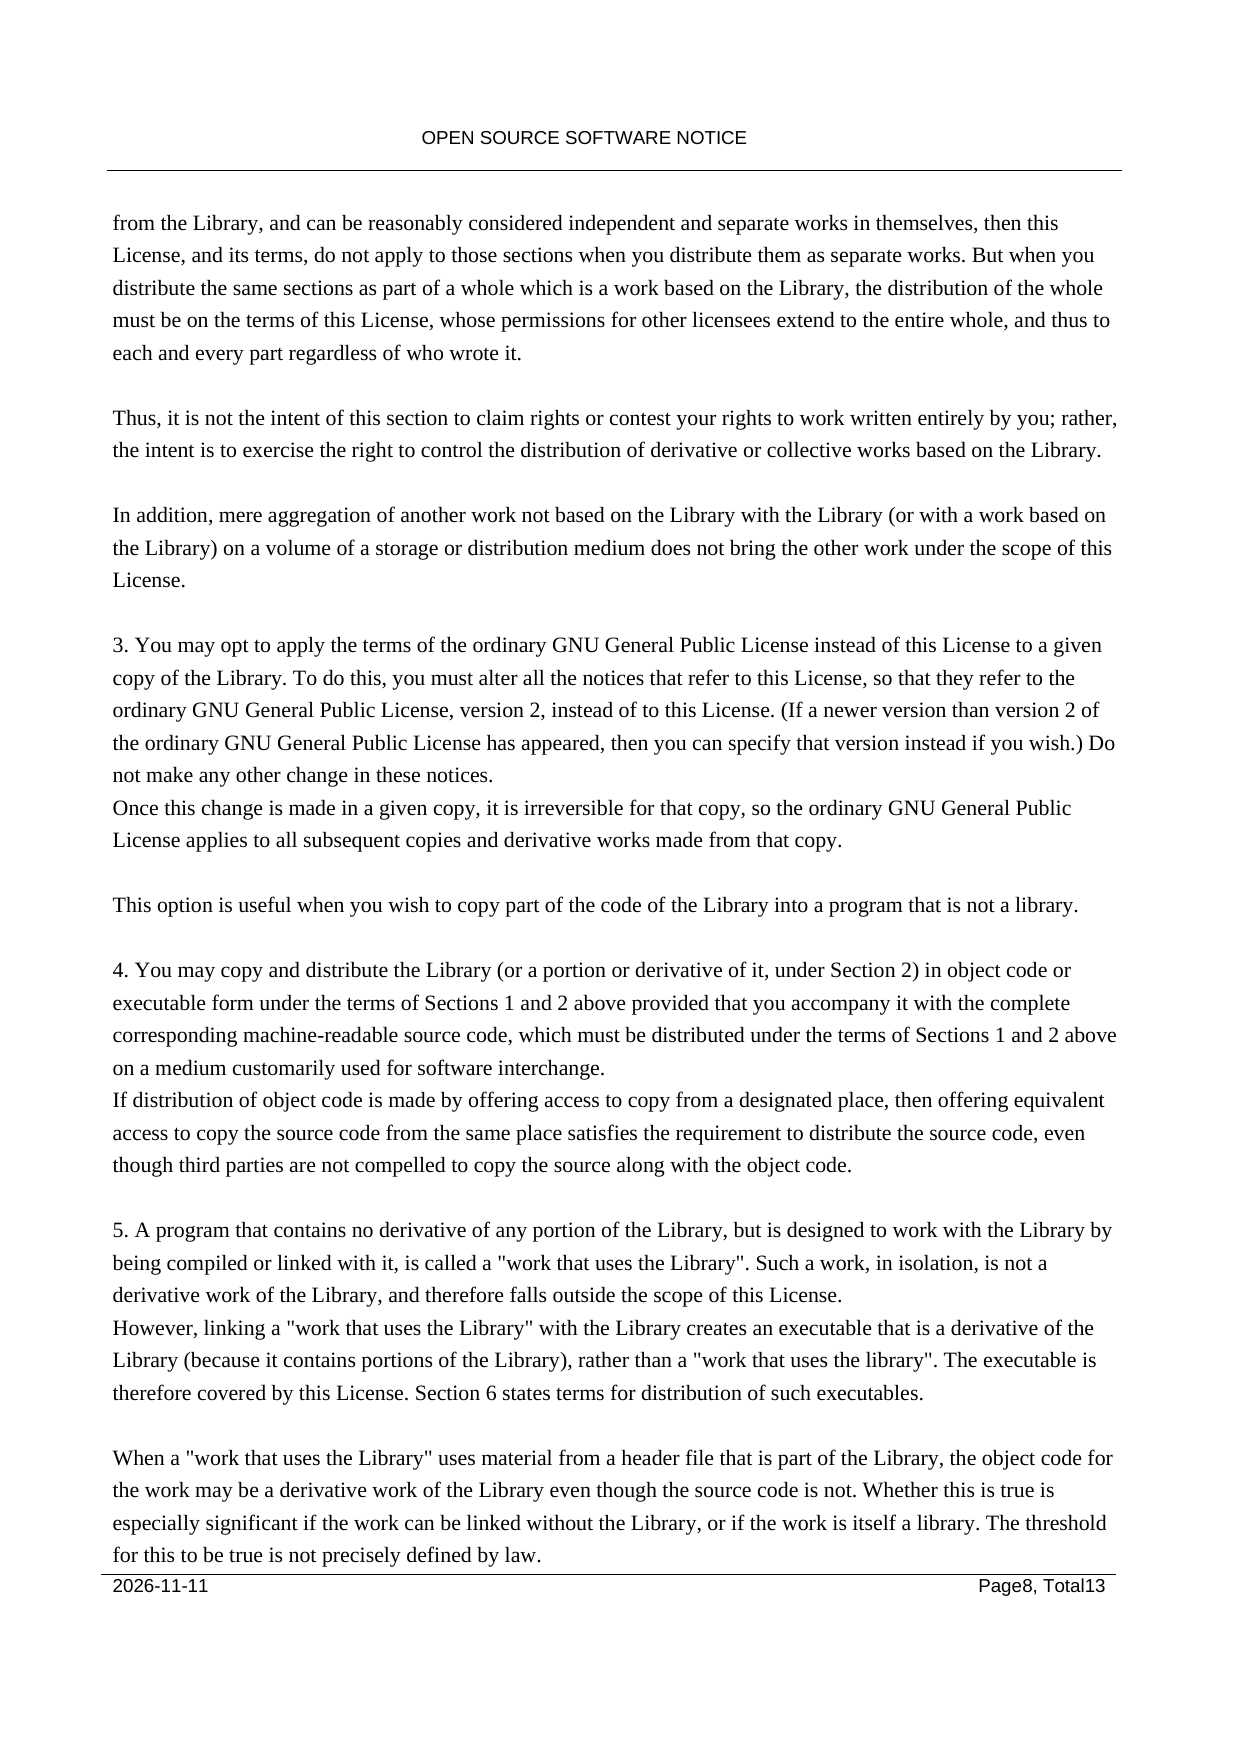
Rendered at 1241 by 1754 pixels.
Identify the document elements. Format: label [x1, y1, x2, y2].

text [112, 206, 1128, 1571]
